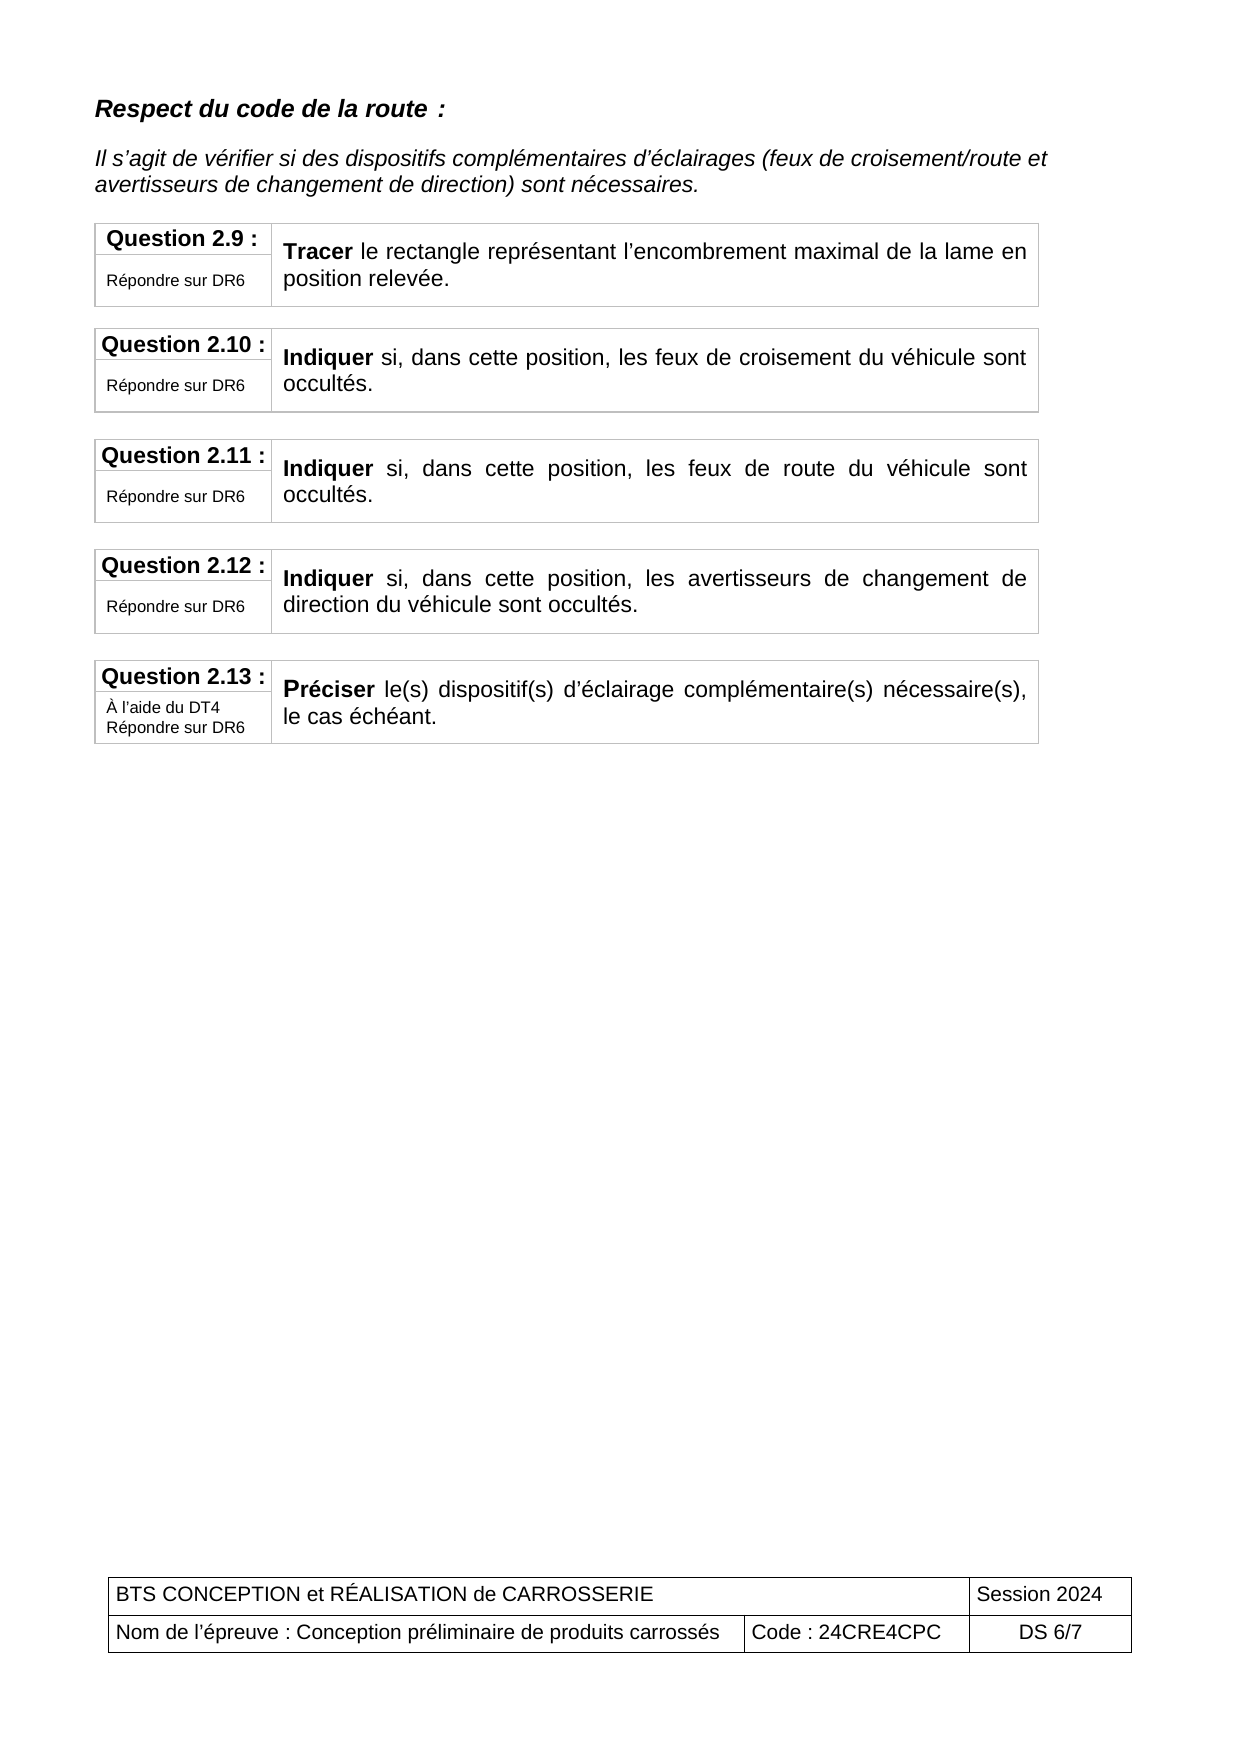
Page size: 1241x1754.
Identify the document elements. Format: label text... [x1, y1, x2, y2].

table_header Indiquer si, dans cette position, les feux de croisement du véhicule sont occultés. [272, 329, 1038, 411]
table_header Question 2.10 : [96, 329, 271, 359]
table_cell À l’aide du DT4 Répondre sur DR6 [96, 692, 271, 743]
table_header Préciser le(s) dispositif(s) d’éclairage complémentaire(s) nécessaire(s), le cas échéant. [272, 661, 1038, 743]
text Respect du code de la route : [94, 94, 1146, 123]
table_header Indiquer si, dans cette position, les feux de route du véhicule sont occultés. [272, 440, 1038, 522]
table_cell Répondre sur DR6 [96, 471, 271, 522]
table_cell Répondre sur DR6 [96, 581, 271, 632]
table_header Question 2.11 : [96, 440, 271, 470]
table_header Tracer le rectangle représentant l’encombrement maximal de la lame en position relevée. [272, 224, 1038, 306]
table_cell Répondre sur DR6 [96, 255, 271, 306]
table_header Question 2.12 : [96, 550, 271, 580]
table_header Indiquer si, dans cette position, les avertisseurs de changement de direction du véhicule sont occultés. [272, 550, 1038, 632]
table_header Question 2.13 : [96, 661, 271, 691]
table_cell Répondre sur DR6 [96, 360, 271, 411]
text Il s’agit de vérifier si des dispositifs complémentaires d’éclairages (feux de croisement/route et avertisseurs de changement de direction) sont nécessaires. [94, 145, 1146, 197]
table_header Question 2.9 : [96, 224, 271, 254]
